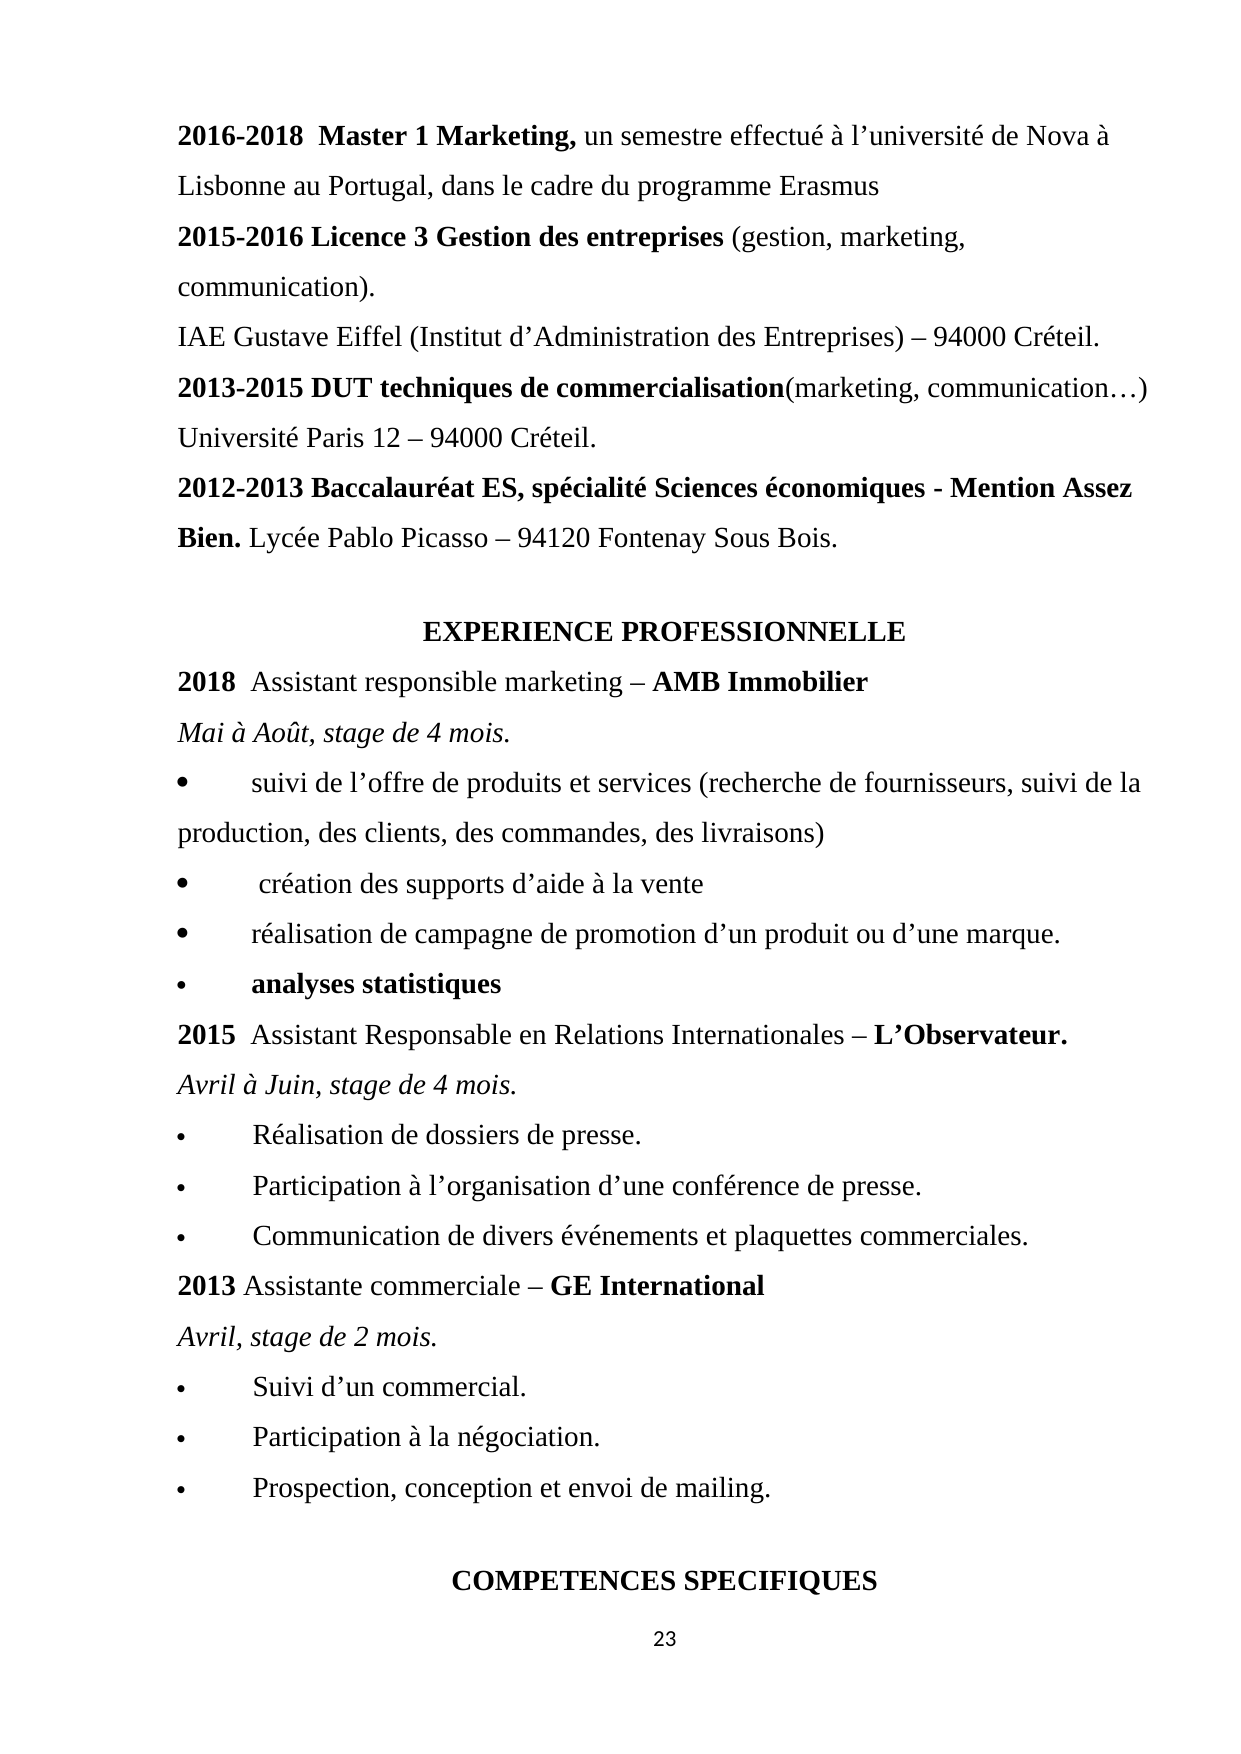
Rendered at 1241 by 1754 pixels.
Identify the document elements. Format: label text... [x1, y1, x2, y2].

text EXPERIENCE PROFESSIONNELLE [177, 614, 1152, 648]
list réalisation de campagne de promotion d’un produit ou d’une marque. [177, 916, 1152, 950]
text 2015 Assistant Responsable en Relations Internationales – L’Observateur. Avril à Juin, stage de 4 mois. [177, 1017, 1152, 1101]
list Suivi d’un commercial. [177, 1369, 1152, 1403]
list Communication de divers événements et plaquettes commerciales. [177, 1218, 1152, 1252]
list création des supports d’aide à la vente [177, 866, 1152, 899]
list Participation à la négociation. [177, 1419, 1152, 1453]
text 2013-2015 DUT techniques de commercialisation(marketing, communication…) Université Paris 12 – 94000 Créteil. [177, 370, 1152, 453]
text COMPETENCES SPECIFIQUES [177, 1563, 1152, 1597]
list Prospection, conception et envoi de mailing. [177, 1470, 1152, 1503]
text 2016-2018 Master 1 Marketing, un semestre effectué à l’université de Nova à Lisbonne au Portugal, dans le cadre du programme Erasmus [177, 118, 1152, 202]
text 2012-2013 Baccalauréat ES, spécialité Sciences économiques - Mention Assez Bien. Lycée Pablo Picasso – 94120 Fontenay Sous Bois. [177, 470, 1152, 554]
text 2018 Assistant responsible marketing – AMB Immobilier Mai à Août, stage de 4 mois. [177, 664, 1152, 748]
list suivi de l’offre de produits et services (recherche de fournisseurs, suivi de la production, des clients, des commandes, des livraisons) [177, 765, 1152, 849]
list Réalisation de dossiers de presse. [177, 1117, 1152, 1151]
text 2013 Assistante commerciale – GE International Avril, stage de 2 mois. [177, 1268, 1152, 1352]
list analyses statistiques [177, 967, 1152, 1000]
text 2015-2016 Licence 3 Gestion des entreprises (gestion, marketing, communication). IAE Gustave Eiffel (Institut d’Administration des Entreprises) – 94000 Créteil. [177, 219, 1152, 353]
list Participation à l’organisation d’une conférence de presse. [177, 1168, 1152, 1201]
